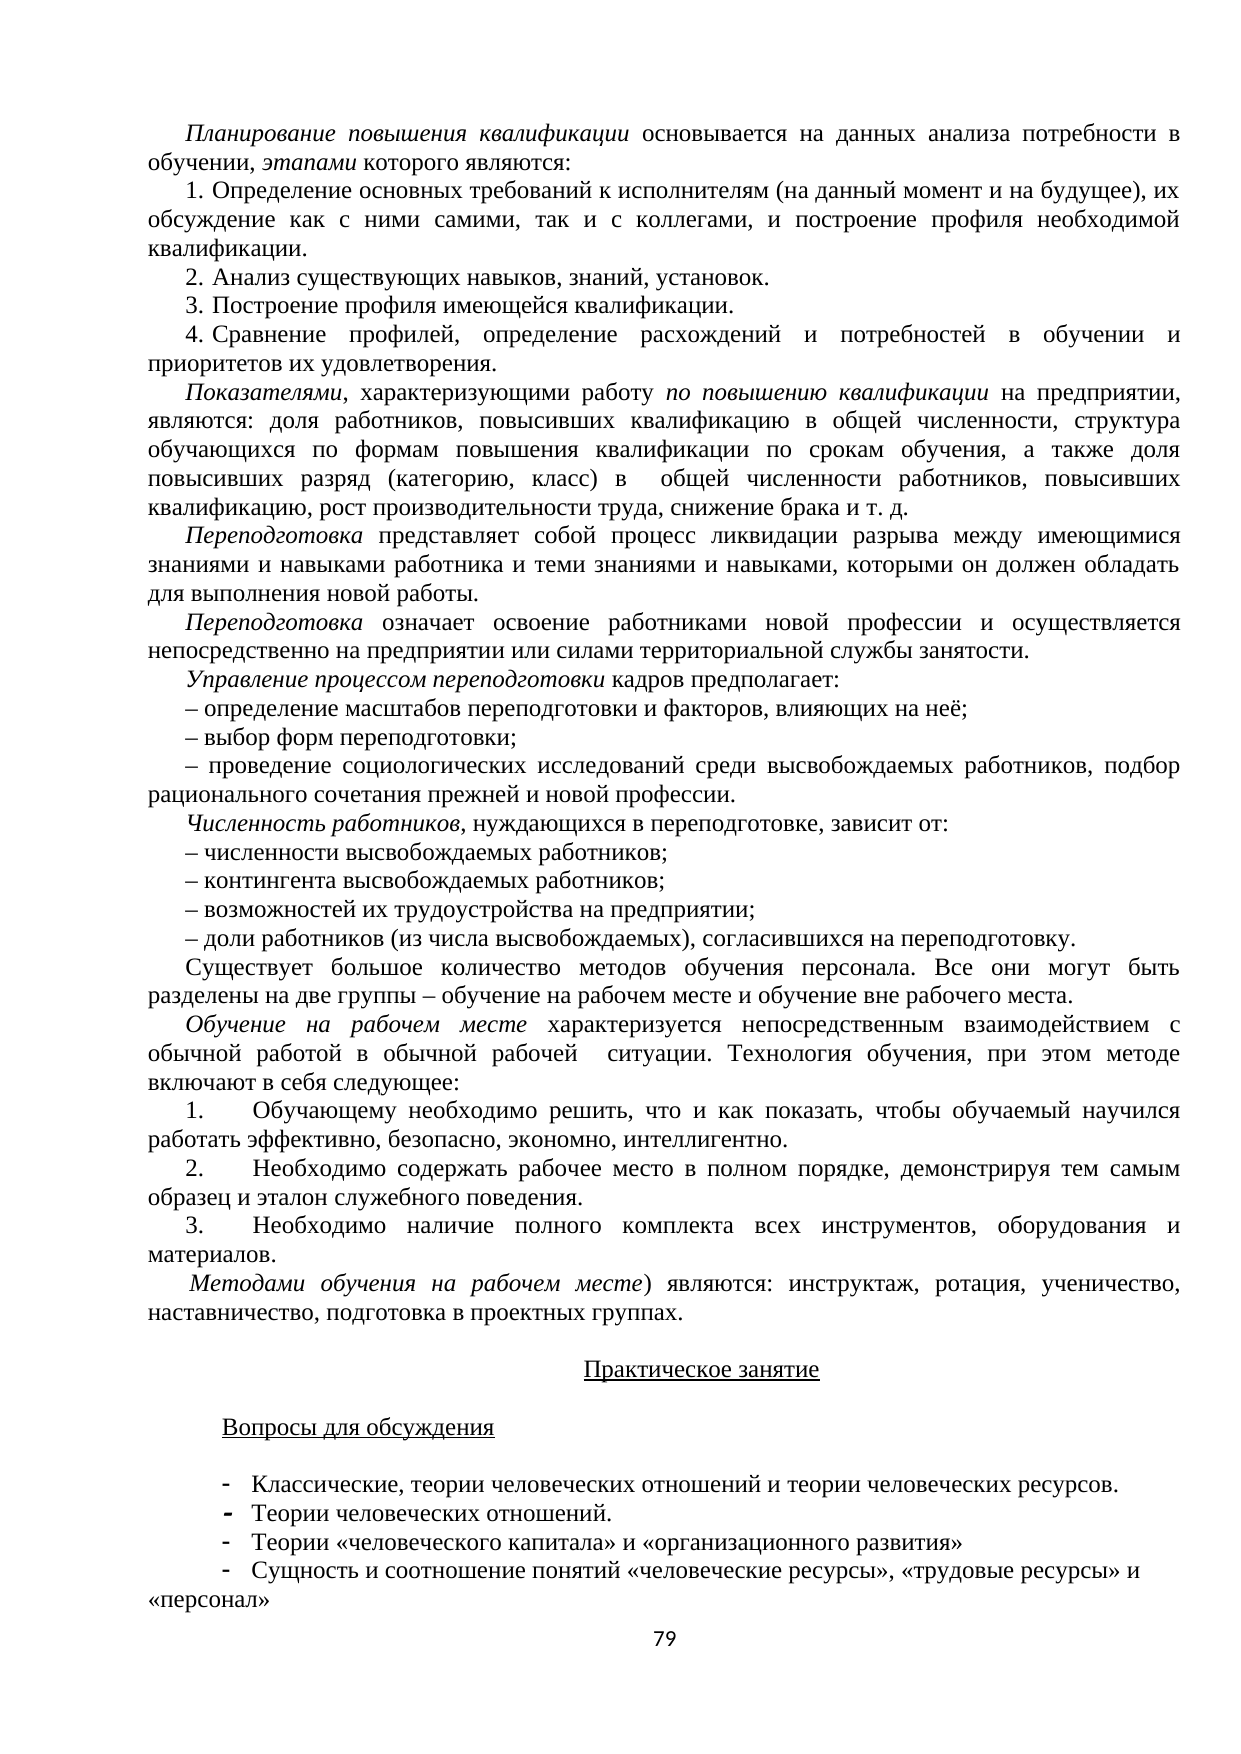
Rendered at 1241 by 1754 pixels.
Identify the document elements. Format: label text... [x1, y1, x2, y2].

list Классические, теории человеческих отношений и теории человеческих ресурсов. [148, 1469, 1181, 1498]
list Необходимо содержать рабочее место в полном порядке, демонстрируя тем самым образец и эталон служебного поведения. [148, 1153, 1181, 1211]
text – выбор форм переподготовки; [148, 722, 1181, 751]
text Переподготовка означает освоение работниками новой профессии и осуществляется непосредственно на предприятии или силами территориальной службы занятости. [148, 607, 1181, 664]
text – контингента высвобождаемых работников; [148, 866, 1181, 894]
text – численности высвобождаемых работников; [148, 837, 1181, 866]
text Обучение на рабочем месте характеризуется непосредственным взаимодействием с обычной работой в обычной рабочей ситуации. Технология обучения, при этом методе включают в себя следующее: [148, 1009, 1181, 1096]
list Обучающему необходимо решить, что и как показать, чтобы обучаемый научился работать эффективно, безопасно, экономно, интеллигентно. [148, 1096, 1181, 1153]
text – доли работников (из числа высвобождаемых), согласившихся на переподготовку. [148, 923, 1181, 952]
list Сущность и соотношение понятий «человеческие ресурсы», «трудовые ресурсы» и «персонал» [148, 1556, 1181, 1613]
text Практическое занятие [148, 1354, 1181, 1383]
list Теории человеческих отношений. [148, 1498, 1181, 1527]
text – возможностей их трудоустройства на предприятии; [148, 894, 1181, 923]
text Методами обучения на рабочем месте) являются: инструктаж, ротация, ученичество, наставничество, подготовка в проектных группах. [148, 1268, 1181, 1326]
text Планирование повышения квалификации основывается на данных анализа потребности в обучении, этапами которого являются: [148, 118, 1181, 176]
text – определение масштабов переподготовки и факторов, влияющих на неё; [148, 693, 1181, 722]
text Показателями, характеризующими работу по повышению квалификации на предприятии, являются: доля работников, повысивших квалификацию в общей численности, структура обучающихся по формам повышения квалификации по срокам обучения, а также доля повысивших разряд (категорию, класс) в общей численности работников, повысивших квалификацию, рост производительности труда, снижение брака и т. д. [148, 377, 1181, 521]
text Управление процессом переподготовки кадров предполагает: [148, 664, 1181, 693]
text Существует большое количество методов обучения персонала. Все они могут быть разделены на две группы – обучение на рабочем месте и обучение вне рабочего места. [148, 952, 1181, 1009]
text Численность работников, нуждающихся в переподготовке, зависит от: [148, 808, 1181, 837]
text Переподготовка представляет собой процесс ликвидации разрыва между имеющимися знаниями и навыками работника и теми знаниями и навыками, которыми он должен обладать для выполнения новой работы. [148, 521, 1181, 607]
text – проведение социологических исследований среди высвобождаемых работников, подбор рационального сочетания прежней и новой профессии. [148, 751, 1181, 808]
list Необходимо наличие полного комплекта всех инструментов, оборудования и материалов. [148, 1211, 1181, 1268]
list Сравнение профилей, определение расхождений и потребностей в обучении и приоритетов их удовлетворения. [148, 319, 1181, 377]
list Построение профиля имеющейся квалификации. [148, 291, 1181, 319]
text Вопросы для обсуждения [148, 1412, 1181, 1441]
list Анализ существующих навыков, знаний, установок. [148, 262, 1181, 291]
list Определение основных требований к исполнителям (на данный момент и на будущее), их обсуждение как с ними самими, так и с коллегами, и построение профиля необходимой квалификации. [148, 176, 1181, 262]
list Теории «человеческого капитала» и «организационного развития» [148, 1527, 1181, 1556]
